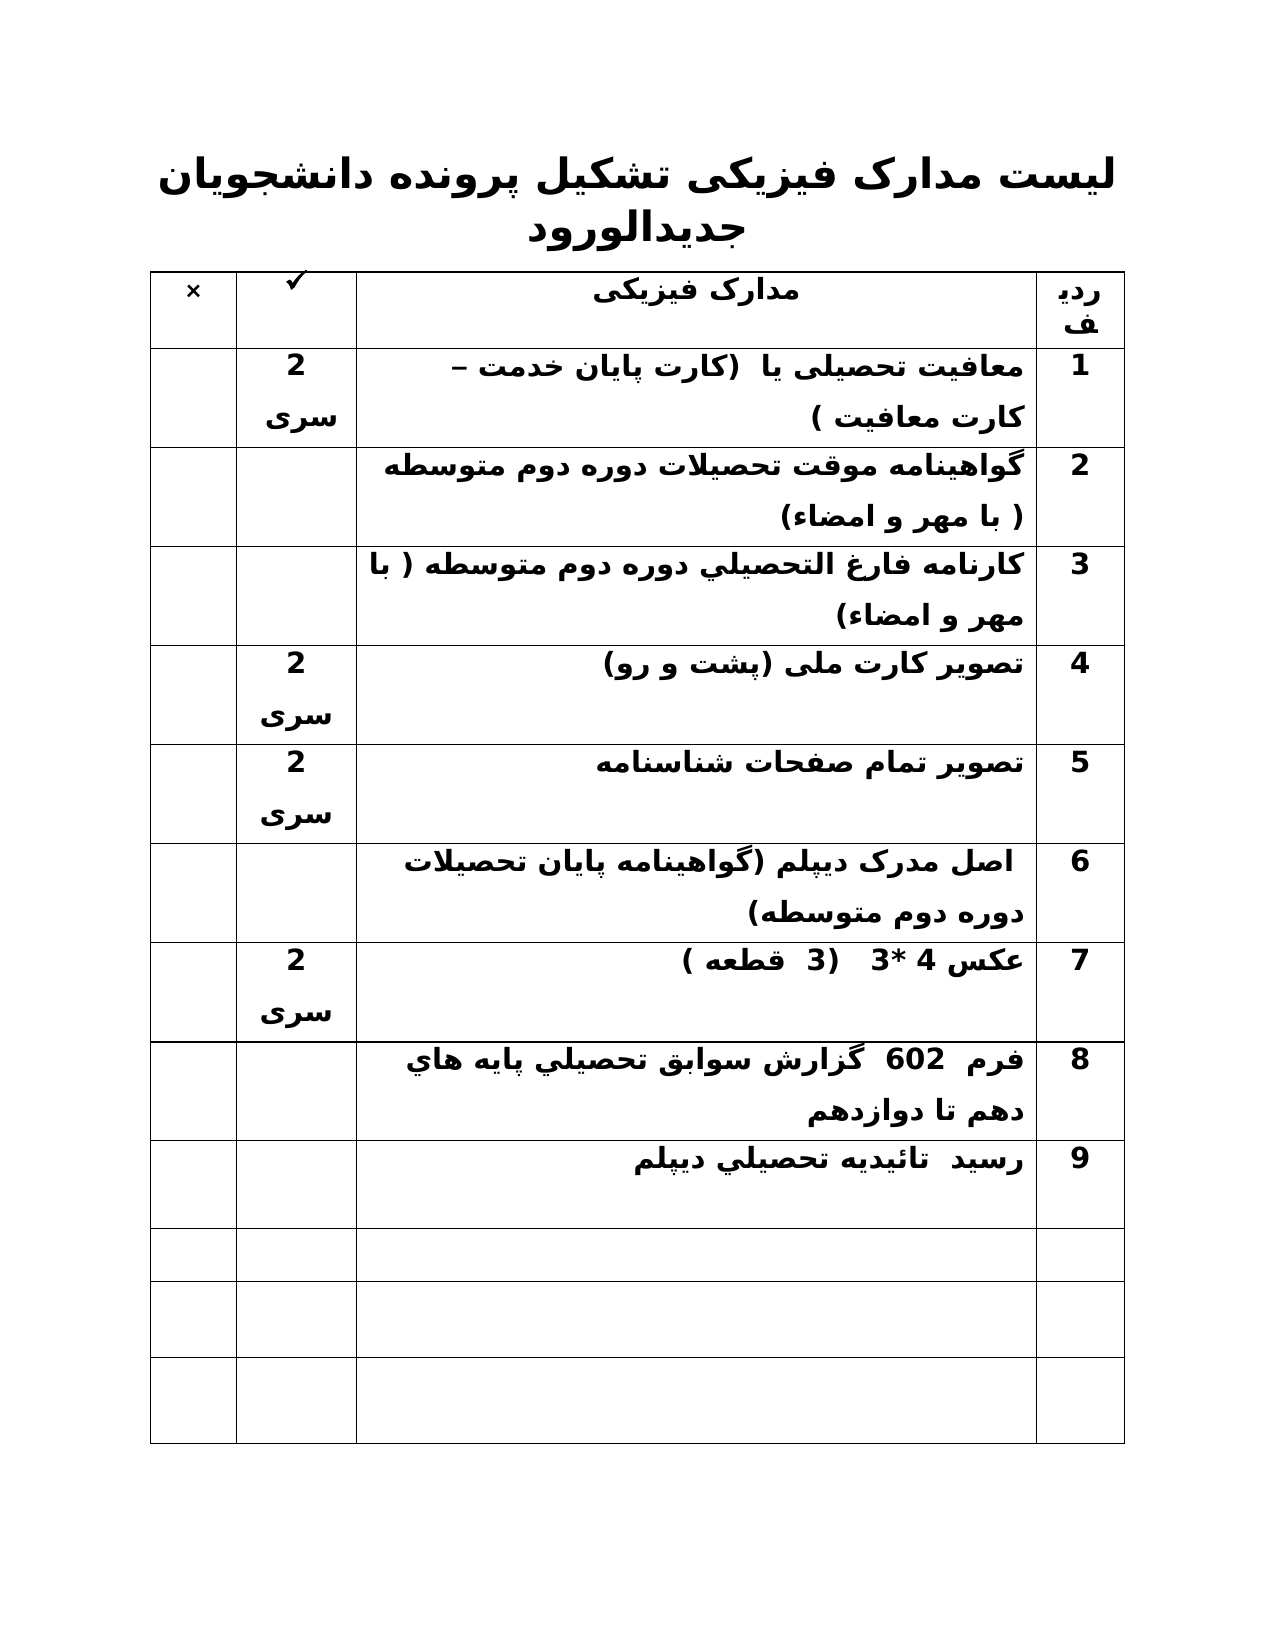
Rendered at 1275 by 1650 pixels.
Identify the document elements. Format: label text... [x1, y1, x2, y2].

table_cell تصویر کارت ملی (پشت و رو) [357, 646, 1036, 744]
table_cell [357, 1358, 1036, 1443]
table_cell [237, 1282, 356, 1357]
table_cell [151, 1141, 236, 1228]
table_cell [237, 844, 356, 942]
table_cell عكس 4 *3 (3 قطعه ) [357, 943, 1036, 1041]
table_cell [237, 1229, 356, 1281]
text لیست مدارک فیزیکی تشکیل پرونده دانشجویان جدیدالورود [150, 150, 1125, 251]
table_cell 1 [1037, 349, 1124, 447]
table_cell 4 [1037, 646, 1124, 744]
table_cell [151, 1358, 236, 1443]
table_cell 6 [1037, 844, 1124, 942]
table_cell 2 [1037, 448, 1124, 546]
table_header [237, 273, 356, 348]
table_cell [151, 1043, 236, 1140]
table_cell اصل مدرک دیپلم (گواهينامه پايان تحصيلات دوره دوم متوسطه) [357, 844, 1036, 942]
table_cell 3 [1037, 547, 1124, 645]
table_cell [151, 1282, 236, 1357]
table_cell 5 [1037, 745, 1124, 843]
table_cell [1037, 1358, 1124, 1443]
table_cell [357, 1282, 1036, 1357]
table_cell [151, 646, 236, 744]
table_cell [151, 745, 236, 843]
table_cell [151, 547, 236, 645]
table_header ردیف [1037, 273, 1124, 348]
table_cell [237, 547, 356, 645]
table_cell [1037, 1229, 1124, 1281]
table_cell 7 [1037, 943, 1124, 1041]
table_cell 9 [1037, 1141, 1124, 1228]
table_cell [151, 1229, 236, 1281]
table_cell [237, 1358, 356, 1443]
table_cell [237, 448, 356, 546]
table_cell 2 سری [237, 745, 356, 843]
table_cell 8 [1037, 1043, 1124, 1140]
table_cell [1037, 1282, 1124, 1357]
table_cell 2 سری [237, 646, 356, 744]
table_cell معافیت تحصیلی یا (کارت پایان خدمت – کارت معافیت ) [357, 349, 1036, 447]
table_header × [151, 273, 236, 348]
table_cell [151, 448, 236, 546]
table_cell تصویر تمام صفحات شناسنامه [357, 745, 1036, 843]
table_cell [237, 1043, 356, 1140]
table_cell 2 سری [237, 943, 356, 1041]
table_cell رسيد تائيديه تحصيلي ديپلم [357, 1141, 1036, 1228]
table_cell [151, 943, 236, 1041]
table_cell كارنامه فارغ التحصيلي دوره دوم متوسطه ( با مهر و امضاء) [357, 547, 1036, 645]
table_cell [151, 349, 236, 447]
table_cell [151, 844, 236, 942]
table_cell گواهينامه موقت تحصيلات دوره دوم متوسطه ( با مهر و امضاء) [357, 448, 1036, 546]
table_cell [237, 1141, 356, 1228]
table_cell فرم 602 گزارش سوابق تحصيلي پايه هاي دهم تا دوازدهم [357, 1043, 1036, 1140]
table_cell [357, 1229, 1036, 1281]
table_header مدارک فیزیکی [357, 273, 1036, 348]
table_cell 2 سری [237, 349, 356, 447]
